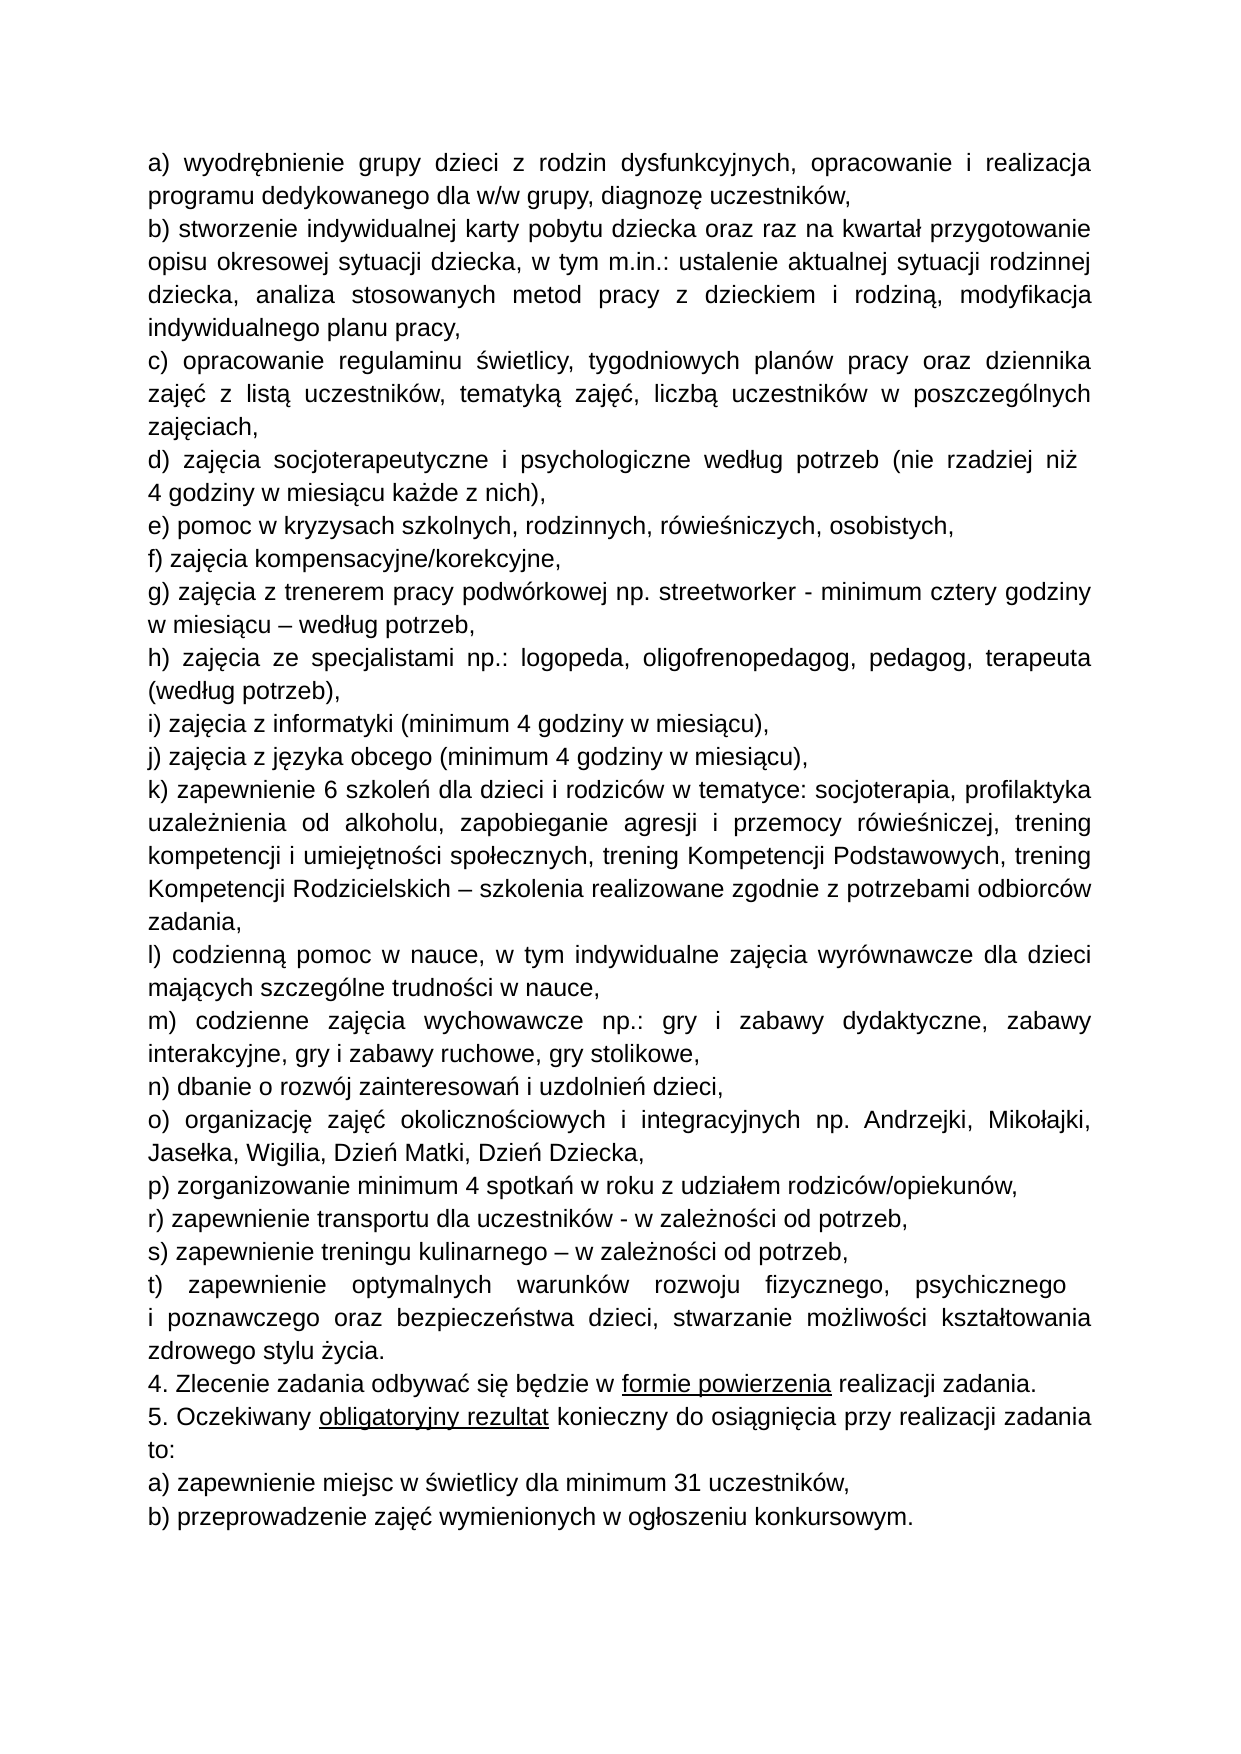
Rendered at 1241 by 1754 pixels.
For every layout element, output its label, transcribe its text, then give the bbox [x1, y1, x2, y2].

text o) organizację zajęć okolicznościowych i integracyjnych np. Andrzejki, Mikołajki, Jasełka, Wigilia, Dzień Matki, Dzień Dziecka, [148, 1105, 1093, 1167]
text g) zajęcia z trenerem pracy podwórkowej np. streetworker - minimum cztery godziny w miesiącu – według potrzeb, [148, 577, 1093, 639]
text a) wyodrębnienie grupy dzieci z rodzin dysfunkcyjnych, opracowanie i realizacja programu dedykowanego dla w/w grupy, diagnozę uczestników, [148, 148, 1093, 209]
text b) przeprowadzenie zajęć wymienionych w ogłoszeniu konkursowym. [148, 1501, 1093, 1530]
text s) zapewnienie treningu kulinarnego – w zależności od potrzeb, [148, 1237, 1093, 1266]
text b) stworzenie indywidualnej karty pobytu dziecka oraz raz na kwartał przygotowanie opisu okresowej sytuacji dziecka, w tym m.in.: ustalenie aktualnej sytuacji rodzinnej dziecka, analiza stosowanych metod pracy z dzieckiem i rodziną, modyfikacja indywidualnego planu pracy, [148, 214, 1093, 341]
text t) zapewnienie optymalnych warunków rozwoju fizycznego, psychicznego i poznawczego oraz bezpieczeństwa dzieci, stwarzanie możliwości kształtowania zdrowego stylu życia. [148, 1270, 1093, 1365]
text f) zajęcia kompensacyjne/korekcyjne, [148, 544, 1093, 573]
text e) pomoc w kryzysach szkolnych, rodzinnych, rówieśniczych, osobistych, [148, 511, 1093, 539]
text l) codzienną pomoc w nauce, w tym indywidualne zajęcia wyrównawcze dla dzieci mających szczególne trudności w nauce, [148, 940, 1093, 1002]
text k) zapewnienie 6 szkoleń dla dzieci i rodziców w tematyce: socjoterapia, profilaktyka uzależnienia od alkoholu, zapobieganie agresji i przemocy rówieśniczej, trening kompetencji i umiejętności społecznych, trening Kompetencji Podstawowych, trening Kompetencji Rodzicielskich – szkolenia realizowane zgodnie z potrzebami odbiorców zadania, [148, 775, 1093, 936]
text m) codzienne zajęcia wychowawcze np.: gry i zabawy dydaktyczne, zabawy interakcyjne, gry i zabawy ruchowe, gry stolikowe, [148, 1006, 1093, 1068]
text a) zapewnienie miejsc w świetlicy dla minimum 31 uczestników, [148, 1468, 1093, 1497]
text d) zajęcia socjoterapeutyczne i psychologiczne według potrzeb (nie rzadziej niż 4 godziny w miesiącu każde z nich), [148, 445, 1093, 507]
text r) zapewnienie transportu dla uczestników - w zależności od potrzeb, [148, 1204, 1093, 1233]
text n) dbanie o rozwój zainteresowań i uzdolnień dzieci, [148, 1072, 1093, 1101]
text j) zajęcia z języka obcego (minimum 4 godziny w miesiącu), [148, 742, 1093, 771]
text i) zajęcia z informatyki (minimum 4 godziny w miesiącu), [148, 709, 1093, 738]
text 5. Oczekiwany obligatoryjny rezultat konieczny do osiągnięcia przy realizacji zadania to: [148, 1402, 1093, 1464]
text c) opracowanie regulaminu świetlicy, tygodniowych planów pracy oraz dziennika zajęć z listą uczestników, tematyką zajęć, liczbą uczestników w poszczególnych zajęciach, [148, 346, 1093, 441]
text 4. Zlecenie zadania odbywać się będzie w formie powierzenia realizacji zadania. [148, 1369, 1093, 1398]
text p) zorganizowanie minimum 4 spotkań w roku z udziałem rodziców/opiekunów, [148, 1171, 1093, 1200]
text h) zajęcia ze specjalistami np.: logopeda, oligofrenopedagog, pedagog, terapeuta (według potrzeb), [148, 643, 1093, 705]
